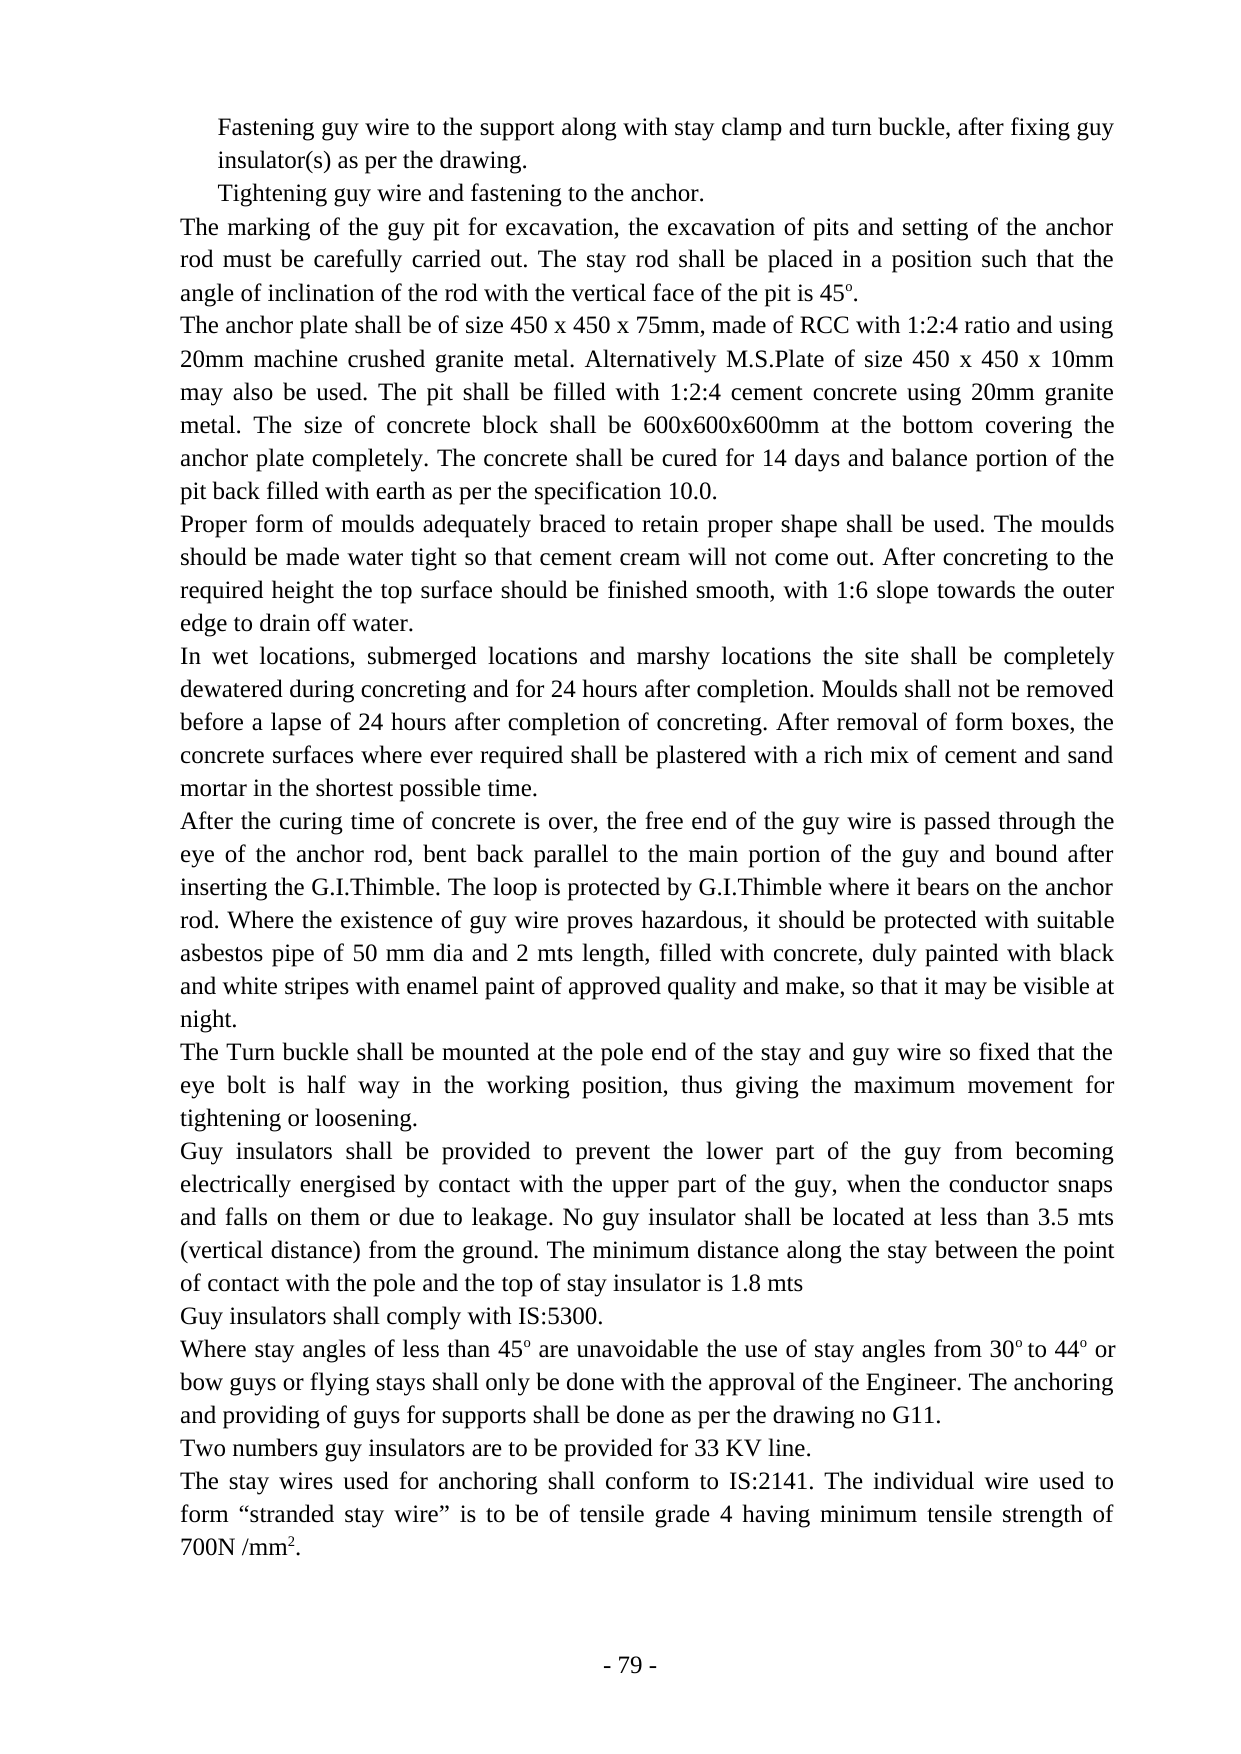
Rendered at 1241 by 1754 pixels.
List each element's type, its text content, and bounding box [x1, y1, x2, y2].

text The Turn buckle shall be mounted at the pole end of the stay and guy wire so fixed that the eye bolt is half way in the working position, thus giving the maximum movement for tightening or loosening. [180, 1037, 1115, 1132]
text In wet locations, submerged locations and marshy locations the site shall be completely dewatered during concreting and for 24 hours after completion. Moulds shall not be removed before a lapse of 24 hours after completion of concreting. After removal of form boxes, the concrete surfaces where ever required shall be plastered with a rich mix of cement and sand mortar in the shortest possible time. [180, 641, 1115, 802]
text After the curing time of concrete is over, the free end of the guy wire is passed through the eye of the anchor rod, bent back parallel to the main portion of the guy and bound after inserting the G.I.Thimble. The loop is protected by G.I.Thimble where it bears on the anchor rod. Where the existence of guy wire proves hazardous, it should be protected with suitable asbestos pipe of 50 mm dia and 2 mts length, filled with concrete, duly painted with black and white stripes with enamel paint of approved quality and make, so that it may be visible at night. [180, 806, 1115, 1033]
text Fastening guy wire to the support along with stay clamp and turn buckle, after fixing guy insulator(s) as per the drawing. [217, 112, 1115, 174]
text The marking of the guy pit for excavation, the excavation of pits and setting of the anchor rod must be carefully carried out. The stay rod shall be placed in a position such that the angle of inclination of the rod with the vertical face of the pit is 45o. [180, 212, 1115, 306]
text Two numbers guy insulators are to be provided for 33 KV line. [180, 1433, 1115, 1462]
text The anchor plate shall be of size 450 x 450 x 75mm, made of RCC with 1:2:4 ratio and using 20mm machine crushed granite metal. Alternatively M.S.Plate of size 450 x 450 x 10mm may also be used. The pit shall be filled with 1:2:4 cement concrete using 20mm granite metal. The size of concrete block shall be 600x600x600mm at the bottom covering the anchor plate completely. The concrete shall be cured for 14 days and balance portion of the pit back filled with earth as per the specification 10.0. [180, 311, 1115, 504]
text Guy insulators shall comply with IS:5300. [180, 1301, 1115, 1330]
text Proper form of moulds adequately braced to retain proper shape shall be used. The moulds should be made water tight so that cement cream will not come out. After concreting to the required height the top surface should be finished smooth, with 1:6 slope towards the outer edge to drain off water. [180, 509, 1115, 637]
text Guy insulators shall be provided to prevent the lower part of the guy from becoming electrically energised by contact with the upper part of the guy, when the conductor snaps and falls on them or due to leakage. No guy insulator shall be located at less than 3.5 mts (vertical distance) from the ground. The minimum distance along the stay between the point of contact with the pole and the top of stay insulator is 1.8 mts [180, 1136, 1115, 1297]
text Tightening guy wire and fastening to the anchor. [217, 178, 1115, 207]
text Where stay angles of less than 45o are unavoidable the use of stay angles from 30o to 44o or bow guys or flying stays shall only be done with the approval of the Engineer. The anchoring and providing of guys for supports shall be done as per the drawing no G11. [180, 1334, 1115, 1429]
text The stay wires used for anchoring shall conform to IS:2141. The individual wire used to form “stranded stay wire” is to be of tensile grade 4 having minimum tensile strength of 700N /mm2. [180, 1466, 1115, 1561]
